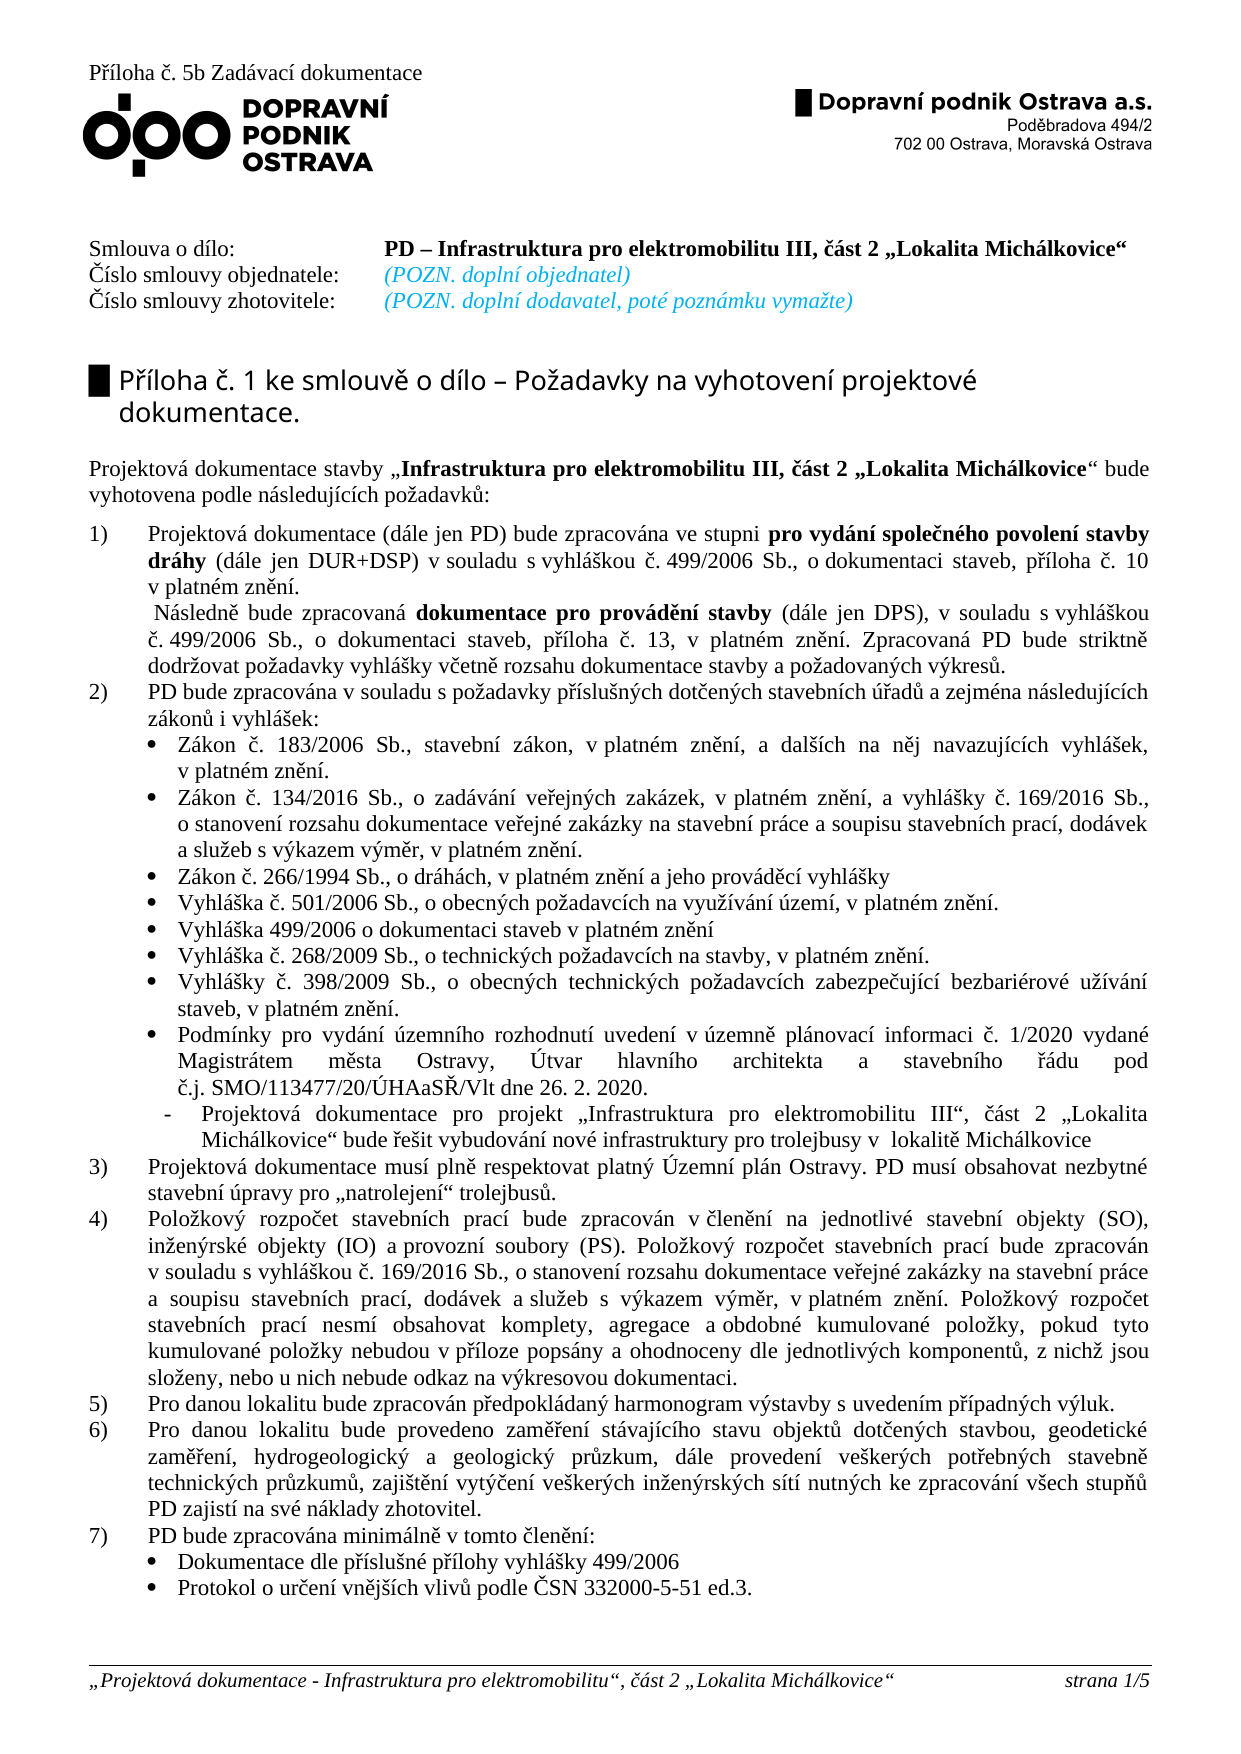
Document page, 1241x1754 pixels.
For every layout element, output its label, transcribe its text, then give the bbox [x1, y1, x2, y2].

list Vyhlášky č. 398/2009 Sb., o obecných technických požadavcích zabezpečující bezbariérové užívání staveb, v platném znění. [148, 968, 1149, 1021]
list Projektová dokumentace musí plně respektovat platný Územní plán Ostravy. PD musí obsahovat nezbytné stavební úpravy pro „natrolejení“ trolejbusů. [89, 1153, 1149, 1206]
text Číslo smlouvy zhotovitele: (POZN. doplní dodavatel, poté poznámku vymažte) [89, 287, 1152, 314]
text Smlouva o dílo: PD – Infrastruktura pro elektromobilitu III, část 2 „Lokalita Michálkovice“ [89, 235, 1152, 261]
list Zákon č. 134/2016 Sb., o zadávání veřejných zakázek, v platném znění, a vyhlášky č. 169/2016 Sb., o stanovení rozsahu dokumentace veřejné zakázky na stavební práce a soupisu stavebních prací, dodávek a služeb s výkazem výměr, v platném znění. [148, 784, 1149, 863]
list Projektová dokumentace (dále jen PD) bude zpracována ve stupni pro vydání společného povolení stavby dráhy (dále jen DUR+DSP) v souladu s vyhláškou č. 499/2006 Sb., o dokumentaci staveb, příloha č. 10 v platném znění. [89, 520, 1149, 599]
list Pro danou lokalitu bude zpracován předpokládaný harmonogram výstavby s uvedením případných výluk. [89, 1390, 1149, 1416]
list Vyhláška č. 501/2006 Sb., o obecných požadavcích na využívání území, v platném znění. [148, 889, 1149, 916]
picture [82, 93, 389, 177]
list Vyhláška 499/2006 o dokumentaci staveb v platném znění [148, 916, 1149, 942]
list Vyhláška č. 268/2009 Sb., o technických požadavcích na stavby, v platném znění. [148, 942, 1149, 968]
list Dokumentace dle příslušné přílohy vyhlášky 499/2006 [148, 1548, 1149, 1574]
text Číslo smlouvy objednatele: (POZN. doplní objednatel) [89, 261, 1152, 287]
list Protokol o určení vnějších vlivů podle ČSN 332000-5-51 ed.3. [148, 1574, 1149, 1601]
text Projektová dokumentace stavby „Infrastruktura pro elektromobilitu III, část 2 „Lokalita Michálkovice“ bude vyhotovena podle následujících požadavků: [89, 455, 1149, 508]
list Pro danou lokalitu bude provedeno zaměření stávajícího stavu objektů dotčených stavbou, geodetické zaměření, hydrogeologický a geologický průzkum, dále provedení veškerých potřebných stavebně technických průzkumů, zajištění vytýčení veškerých inženýrských sítí nutných ke zpracování všech stupňů PD zajistí na své náklady zhotovitel. [89, 1416, 1149, 1522]
picture [795, 89, 1152, 152]
list Položkový rozpočet stavebních prací bude zpracován v členění na jednotlivé stavební objekty (SO), inženýrské objekty (IO) a provozní soubory (PS). Položkový rozpočet stavebních prací bude zpracován v souladu s vyhláškou č. 169/2016 Sb., o stanovení rozsahu dokumentace veřejné zakázky na stavební práce a soupisu stavebních prací, dodávek a služeb s výkazem výměr, v platném znění. Položkový rozpočet stavebních prací nesmí obsahovat komplety, agregace a obdobné kumulované položky, pokud tyto kumulované položky nebudou v příloze popsány a ohodnoceny dle jednotlivých komponentů, z nichž jsou složeny, nebo u nich nebude odkaz na výkresovou dokumentaci. [89, 1206, 1149, 1390]
subtitle Příloha č. 1 ke smlouvě o dílo – Požadavky na vyhotovení projektové dokumentace. [89, 364, 1152, 430]
list Zákon č. 183/2006 Sb., stavební zákon, v platném znění, a dalších na něj navazujících vyhlášek, v platném znění. [148, 731, 1149, 784]
list Projektová dokumentace pro projekt „Infrastruktura pro elektromobilitu III“, část 2 „Lokalita Michálkovice“ bude řešit vybudování nové infrastruktury pro trolejbusy v lokalitě Michálkovice [164, 1100, 1149, 1153]
list PD bude zpracována minimálně v tomto členění: [89, 1522, 1149, 1548]
list Zákon č. 266/1994 Sb., o dráhách, v platném znění a jeho prováděcí vyhlášky [148, 863, 1149, 889]
list Podmínky pro vydání územního rozhodnutí uvedení v územně plánovací informaci č. 1/2020 vydané Magistrátem města Ostravy, Útvar hlavního architekta a stavebního řádu pod č.j. SMO/113477/20/ÚHAaSŘ/Vlt dne 26. 2. 2020. [148, 1021, 1149, 1100]
list Následně bude zpracovaná dokumentace pro provádění stavby (dále jen DPS), v souladu s vyhláškou č. 499/2006 Sb., o dokumentaci staveb, příloha č. 13, v platném znění. Zpracovaná PD bude striktně dodržovat požadavky vyhlášky včetně rozsahu dokumentace stavby a požadovaných výkresů. [148, 599, 1149, 678]
list PD bude zpracována v souladu s požadavky příslušných dotčených stavebních úřadů a zejména následujících zákonů i vyhlášek: [89, 678, 1149, 731]
